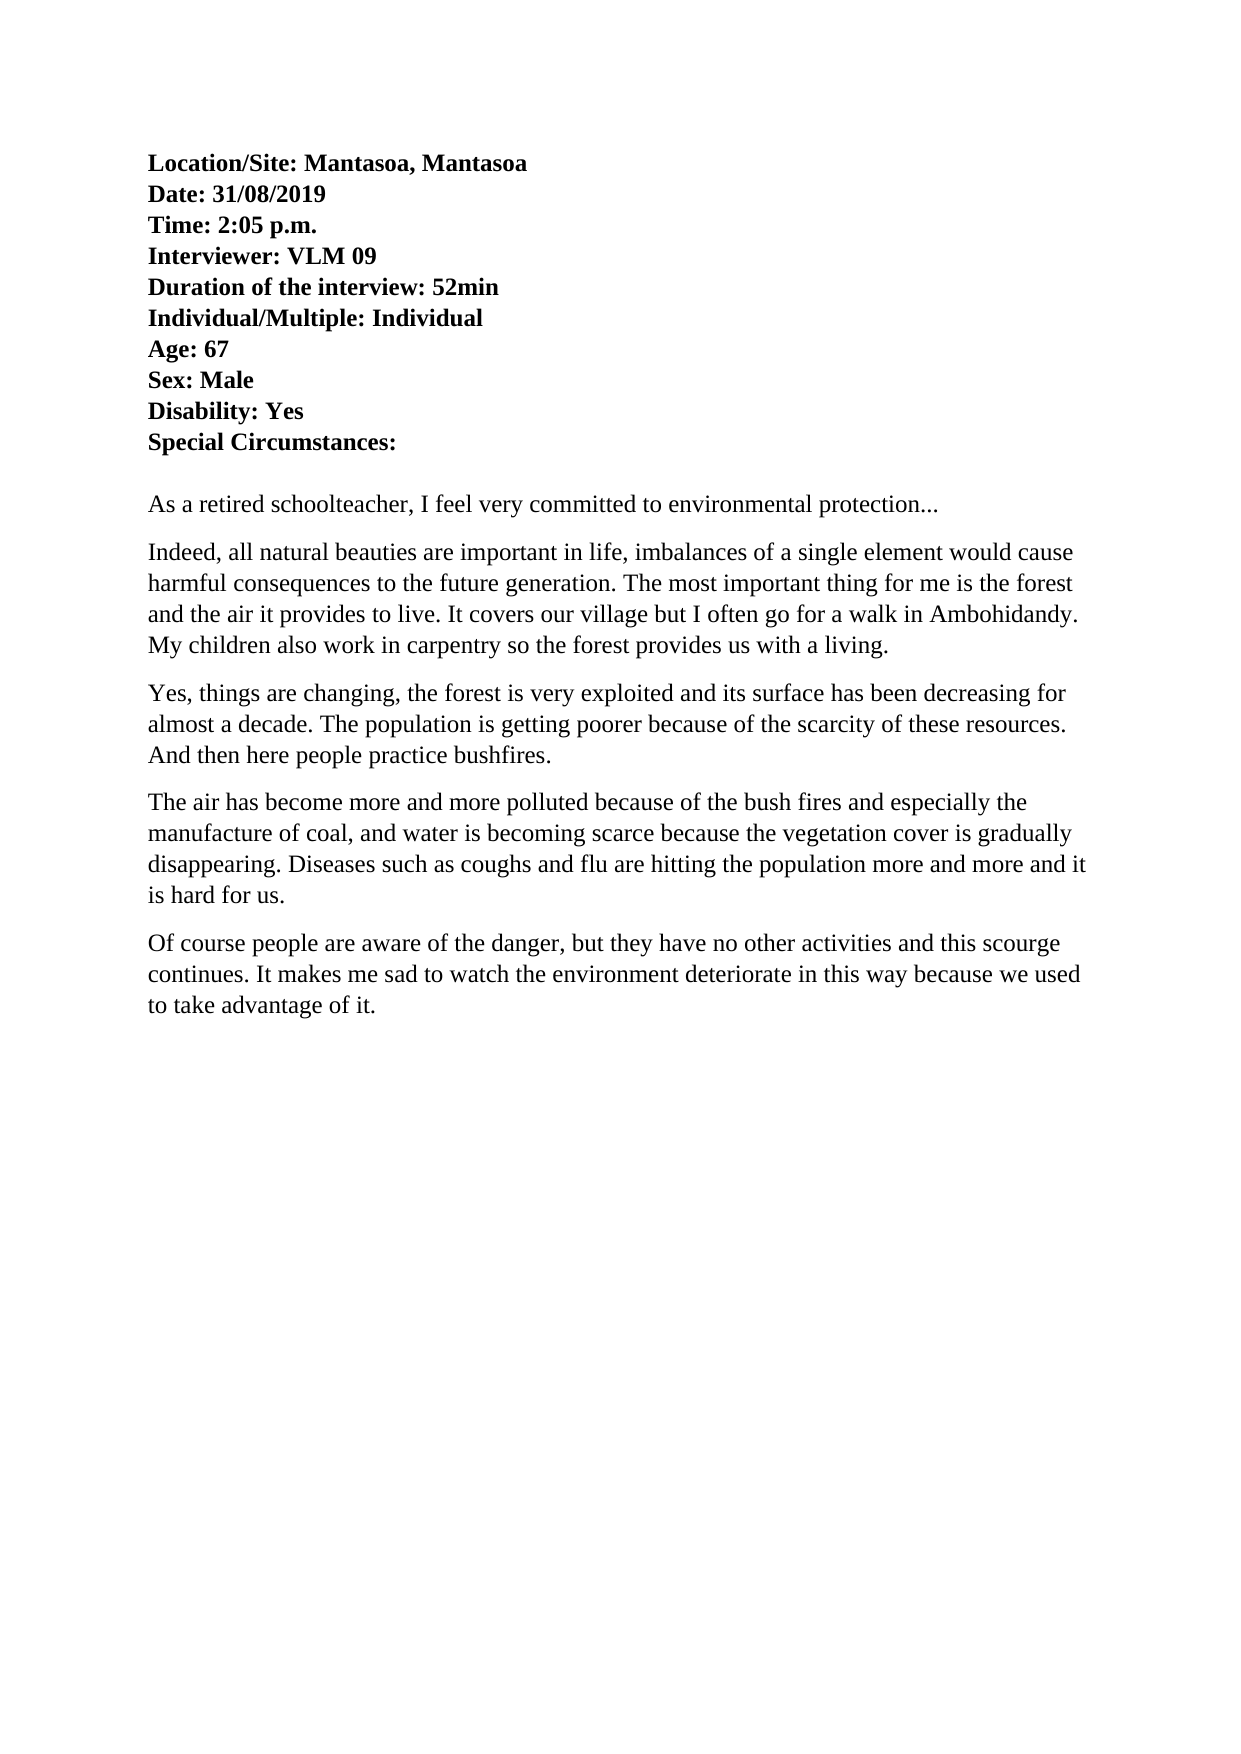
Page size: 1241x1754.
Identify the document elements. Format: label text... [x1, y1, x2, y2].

text Disability: Yes [148, 396, 1093, 425]
text Time: 2:05 p.m. [148, 210, 1093, 238]
text Of course people are aware of the danger, but they have no other activities and this scourge continues. It makes me sad to watch the environment deteriorate in this way because we used to take advantage of it. [148, 928, 1093, 1019]
text The air has become more and more polluted because of the bush fires and especially the manufacture of coal, and water is becoming scarce because the vegetation cover is gradually disappearing. Diseases such as coughs and flu are hitting the population more and more and it is hard for us. [148, 787, 1093, 909]
text Individual/Multiple: Individual [148, 303, 1093, 332]
text Interviewer: VLM 09 [148, 241, 1093, 269]
text Special Circumstances: [148, 427, 1093, 456]
text Date: 31/08/2019 [148, 179, 1093, 207]
text Sex: Male [148, 365, 1093, 394]
text Indeed, all natural beauties are important in life, imbalances of a single element would cause harmful consequences to the future generation. The most important thing for me is the forest and the air it provides to live. It covers our village but I often go for a walk in Ambohidandy. My children also work in carpentry so the forest provides us with a living. [148, 537, 1093, 659]
text Yes, things are changing, the forest is very exploited and its surface has been decreasing for almost a decade. The population is getting poorer because of the scarcity of these resources. And then here people practice bushfires. [148, 678, 1093, 768]
text Location/Site: Mantasoa, Mantasoa [148, 148, 1093, 176]
text Duration of the interview: 52min [148, 272, 1093, 301]
text Age: 67 [148, 334, 1093, 363]
text As a retired schoolteacher, I feel very committed to environmental protection... [148, 489, 1093, 518]
